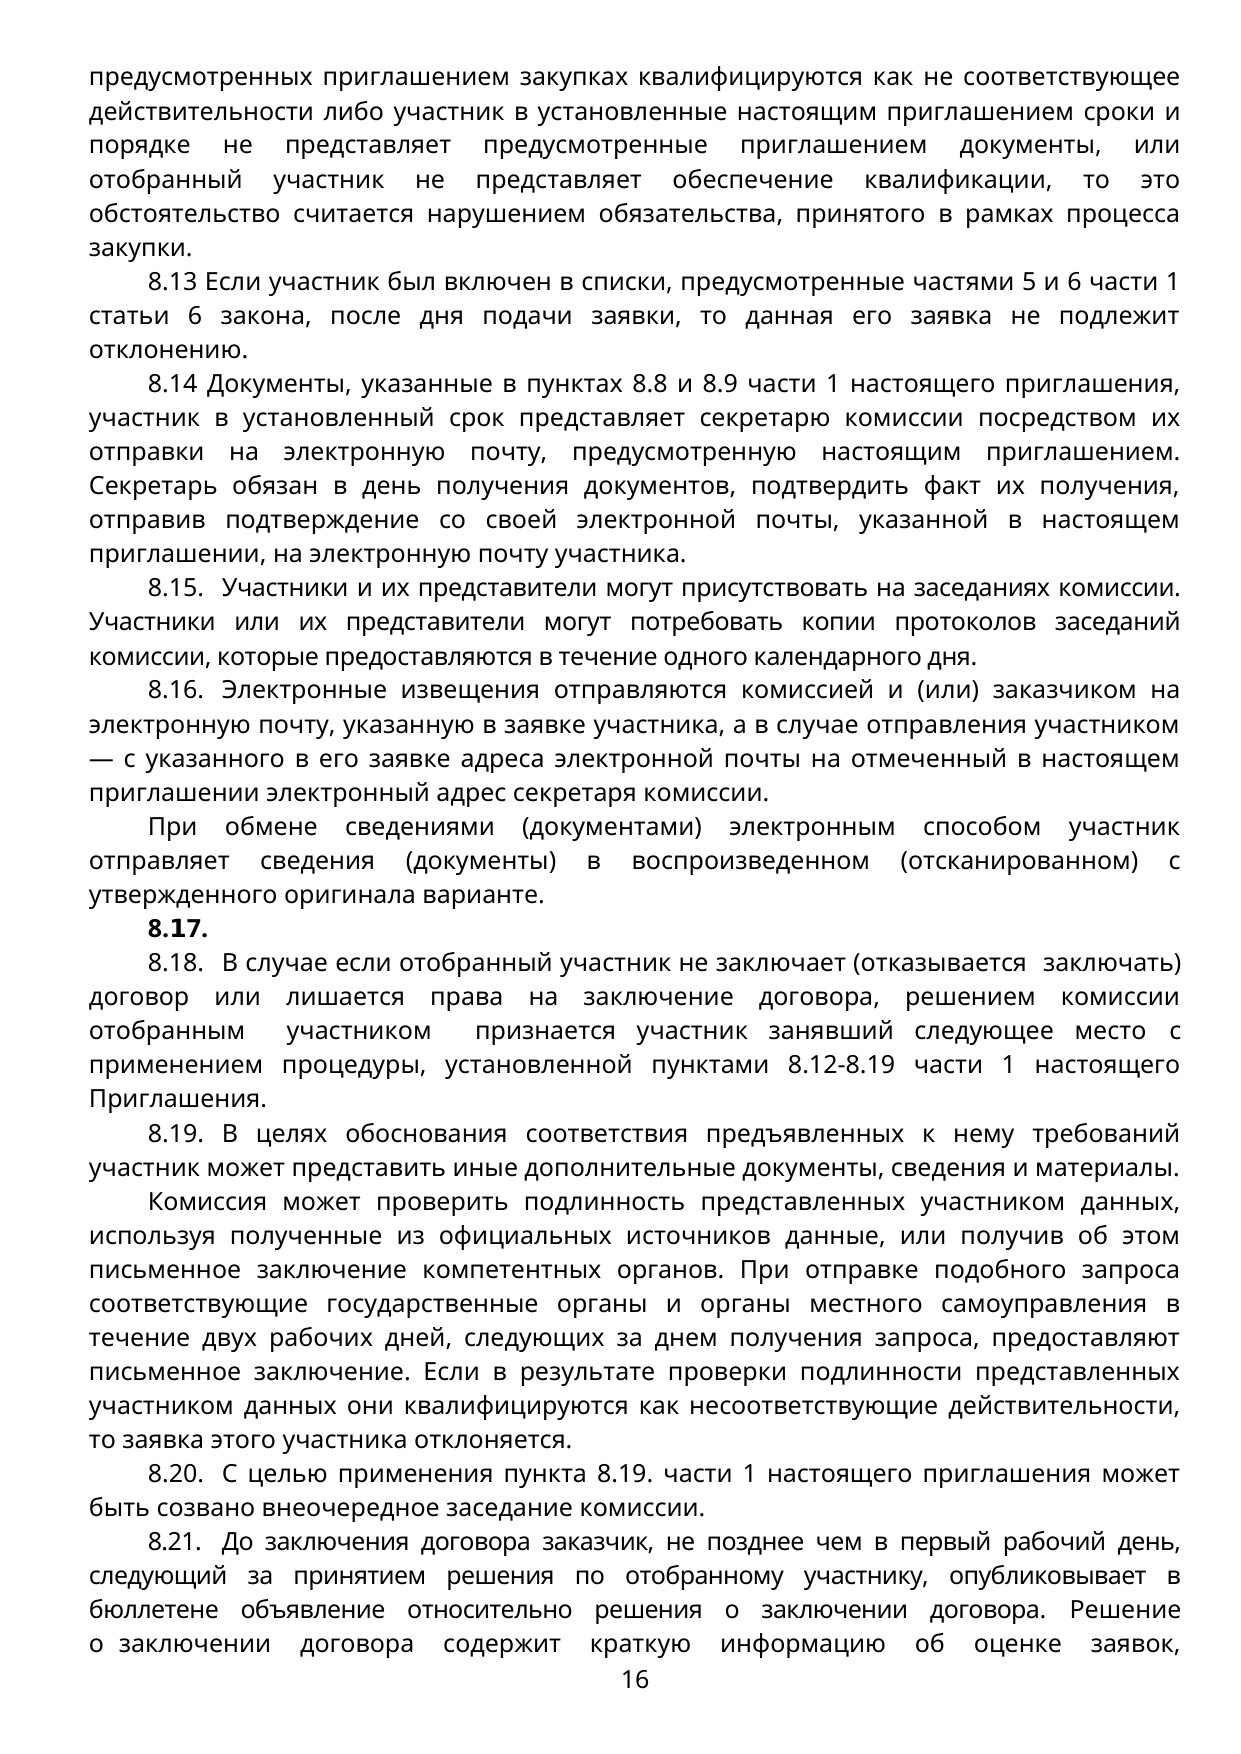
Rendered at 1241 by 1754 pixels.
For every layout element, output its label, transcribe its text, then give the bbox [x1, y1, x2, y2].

text При обмене сведениями (документами) электронным способом участник отправляет сведения (документы) в воспроизведенном (отсканированном) с утвержденного оригинала варианте. [89, 808, 1181, 911]
text 8.20. С целью применения пункта 8.19. части 1 настоящего приглашения может быть созвано внеочередное заседание комиссии. [89, 1456, 1181, 1524]
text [89, 1524, 1181, 1660]
text 8.14 Документы, указанные в пунктах 8.8 и 8.9 части 1 настоящего приглашения, участник в установленный срок представляет секретарю комиссии посредством их отправки на электронную почту, предусмотренную настоящим приглашением. Секретарь обязан в день получения документов, подтвердить факт их получения, отправив подтверждение со своей электронной почты, указанной в настоящем приглашении, на электронную почту участника. [89, 366, 1181, 570]
text 8.13 Если участник был включен в списки, предусмотренные частями 5 и 6 части 1 статьи 6 закона, после дня подачи заявки, то данная его заявка не подлежит отклонению. [89, 263, 1181, 366]
text 8.19. В целях обоснования соответствия предъявленных к нему требований участник может представить иные дополнительные документы, сведения и материалы. [89, 1115, 1181, 1183]
text 8.17. [89, 911, 1181, 945]
text 8.18. В случае если отобранный участник не заключает (отказывается заключать) договор или лишается права на заключение договора, решением комиссии отобранным участником признается участник занявший следующее место с применением процедуры, установленной пунктами 8.12-8.19 части 1 настоящего Приглашения. [89, 945, 1181, 1115]
text 8.16. Электронные извещения отправляются комиссией и (или) заказчиком на электронную почту, указанную в заявке участника, а в случае отправления участником — с указанного в его заявке адреса электронной почты на отмеченный в настоящем приглашении электронный адрес секретаря комиссии. [89, 672, 1181, 808]
text 8.15. Участники и их представители могут присутствовать на заседаниях комиссии. Участники или их представители могут потребовать копии протоколов заседаний комиссии, которые предоставляются в течение одного календарного дня. [89, 570, 1181, 672]
text Комиссия может проверить подлинность представленных участником данных, используя полученные из официальных источников данные, или получив об этом письменное заключение компетентных органов. При отправке подобного запроса соответствующие государственные органы и органы местного самоуправления в течение двух рабочих дней, следующих за днем получения запроса, предоставляют письменное заключение. Если в результате проверки подлинности представленных участником данных они квалифицируются как несоответствующие действительности, то заявка этого участника отклоняется. [89, 1183, 1181, 1456]
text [89, 59, 1181, 263]
